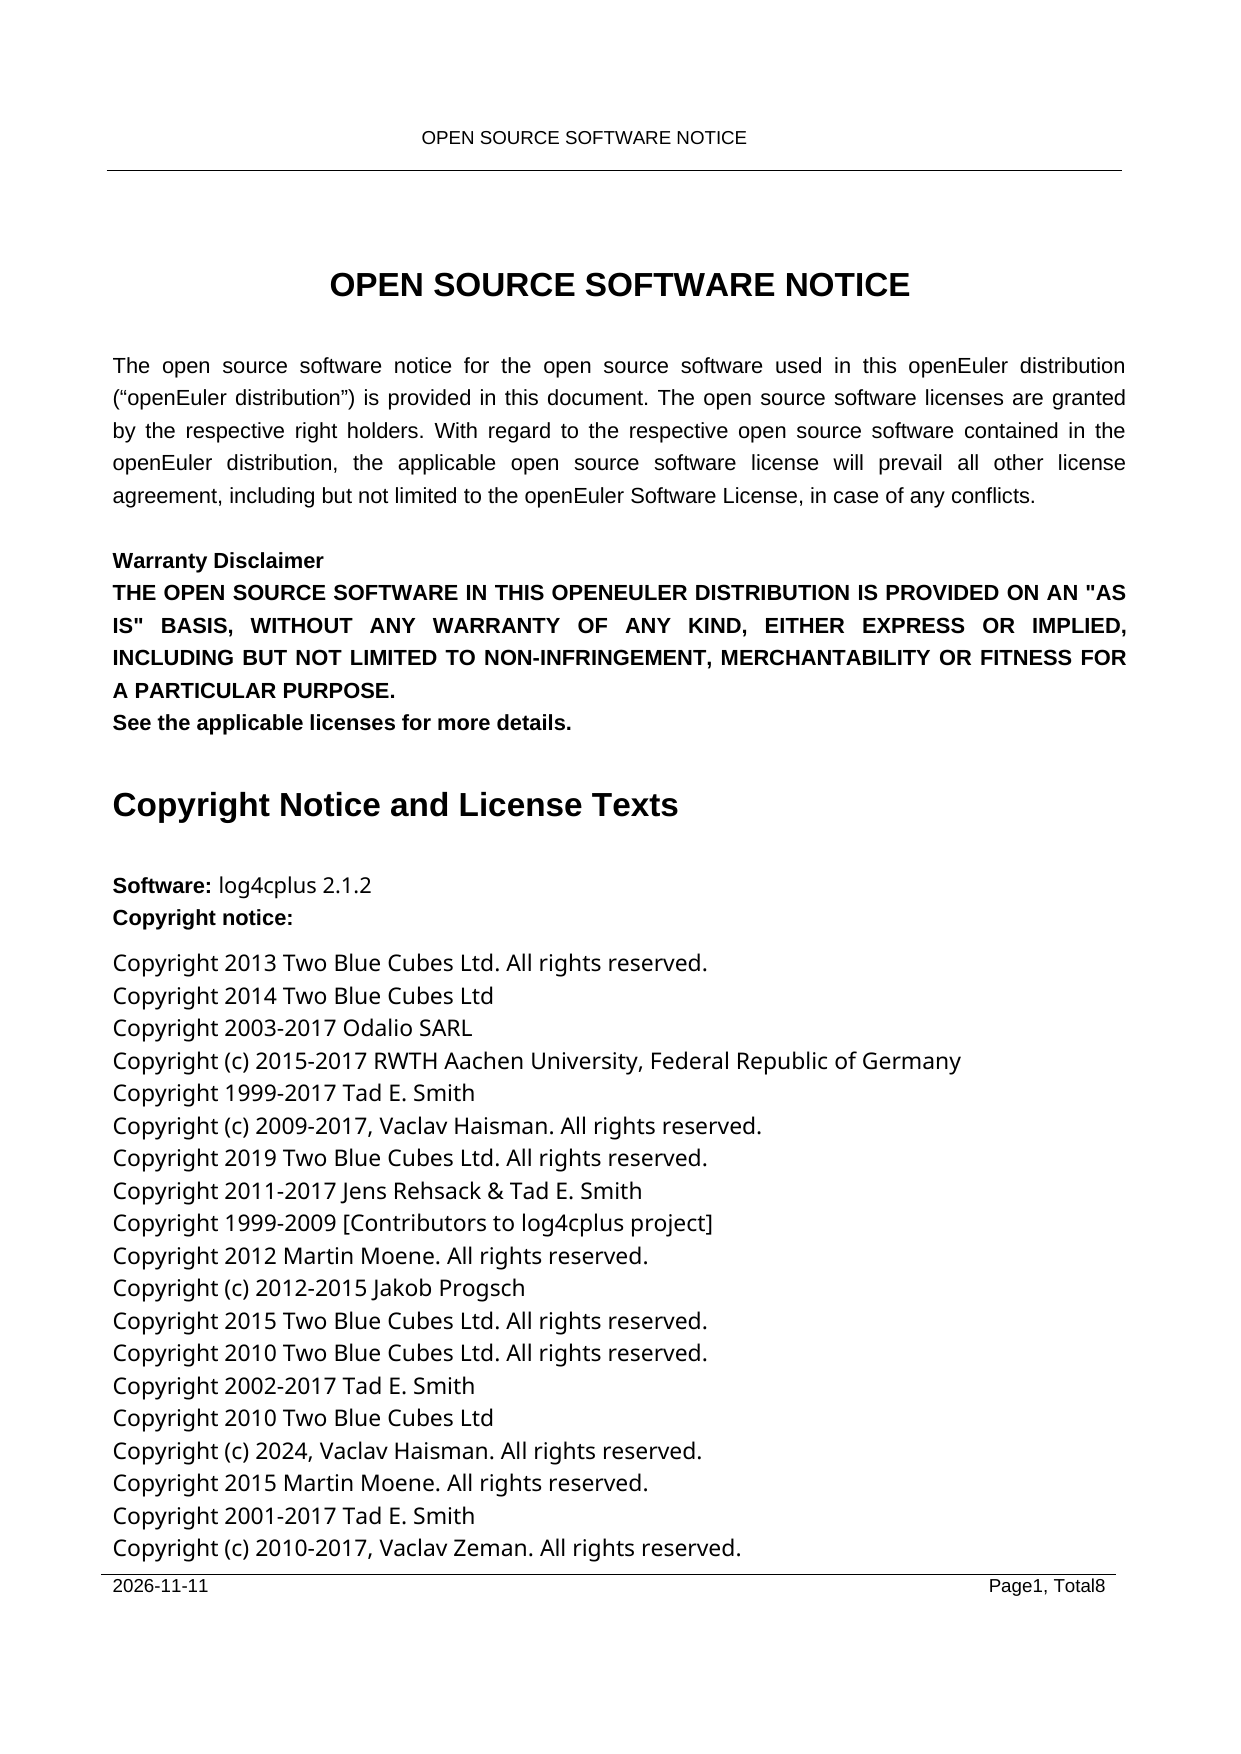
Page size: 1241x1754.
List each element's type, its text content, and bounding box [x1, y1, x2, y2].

text Warranty Disclaimer [112, 544, 1128, 576]
text Copyright notice: [112, 901, 1128, 934]
text Copyright Notice and License Texts [112, 771, 1128, 836]
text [112, 947, 1128, 1564]
text OPEN SOURCE SOFTWARE NOTICE [112, 251, 1128, 316]
title Software: log4cplus 2.1.2 [112, 869, 1128, 901]
text THE OPEN SOURCE SOFTWARE IN THIS OPENEULER DISTRIBUTION IS PROVIDED ON AN "AS IS" BASIS, WITHOUT ANY WARRANTY OF ANY KIND, EITHER EXPRESS OR IMPLIED, INCLUDING BUT NOT LIMITED TO NON-INFRINGEMENT, MERCHANTABILITY OR FITNESS FOR A PARTICULAR PURPOSE. See the applicable licenses for more details. [112, 576, 1128, 739]
text The open source software notice for the open source software used in this openEuler distribution (“openEuler distribution”) is provided in this document. The open source software licenses are granted by the respective right holders. With regard to the respective open source software contained in the openEuler distribution, the applicable open source software license will prevail all other license agreement, including but not limited to the openEuler Software License, in case of any conflicts. [112, 349, 1128, 511]
